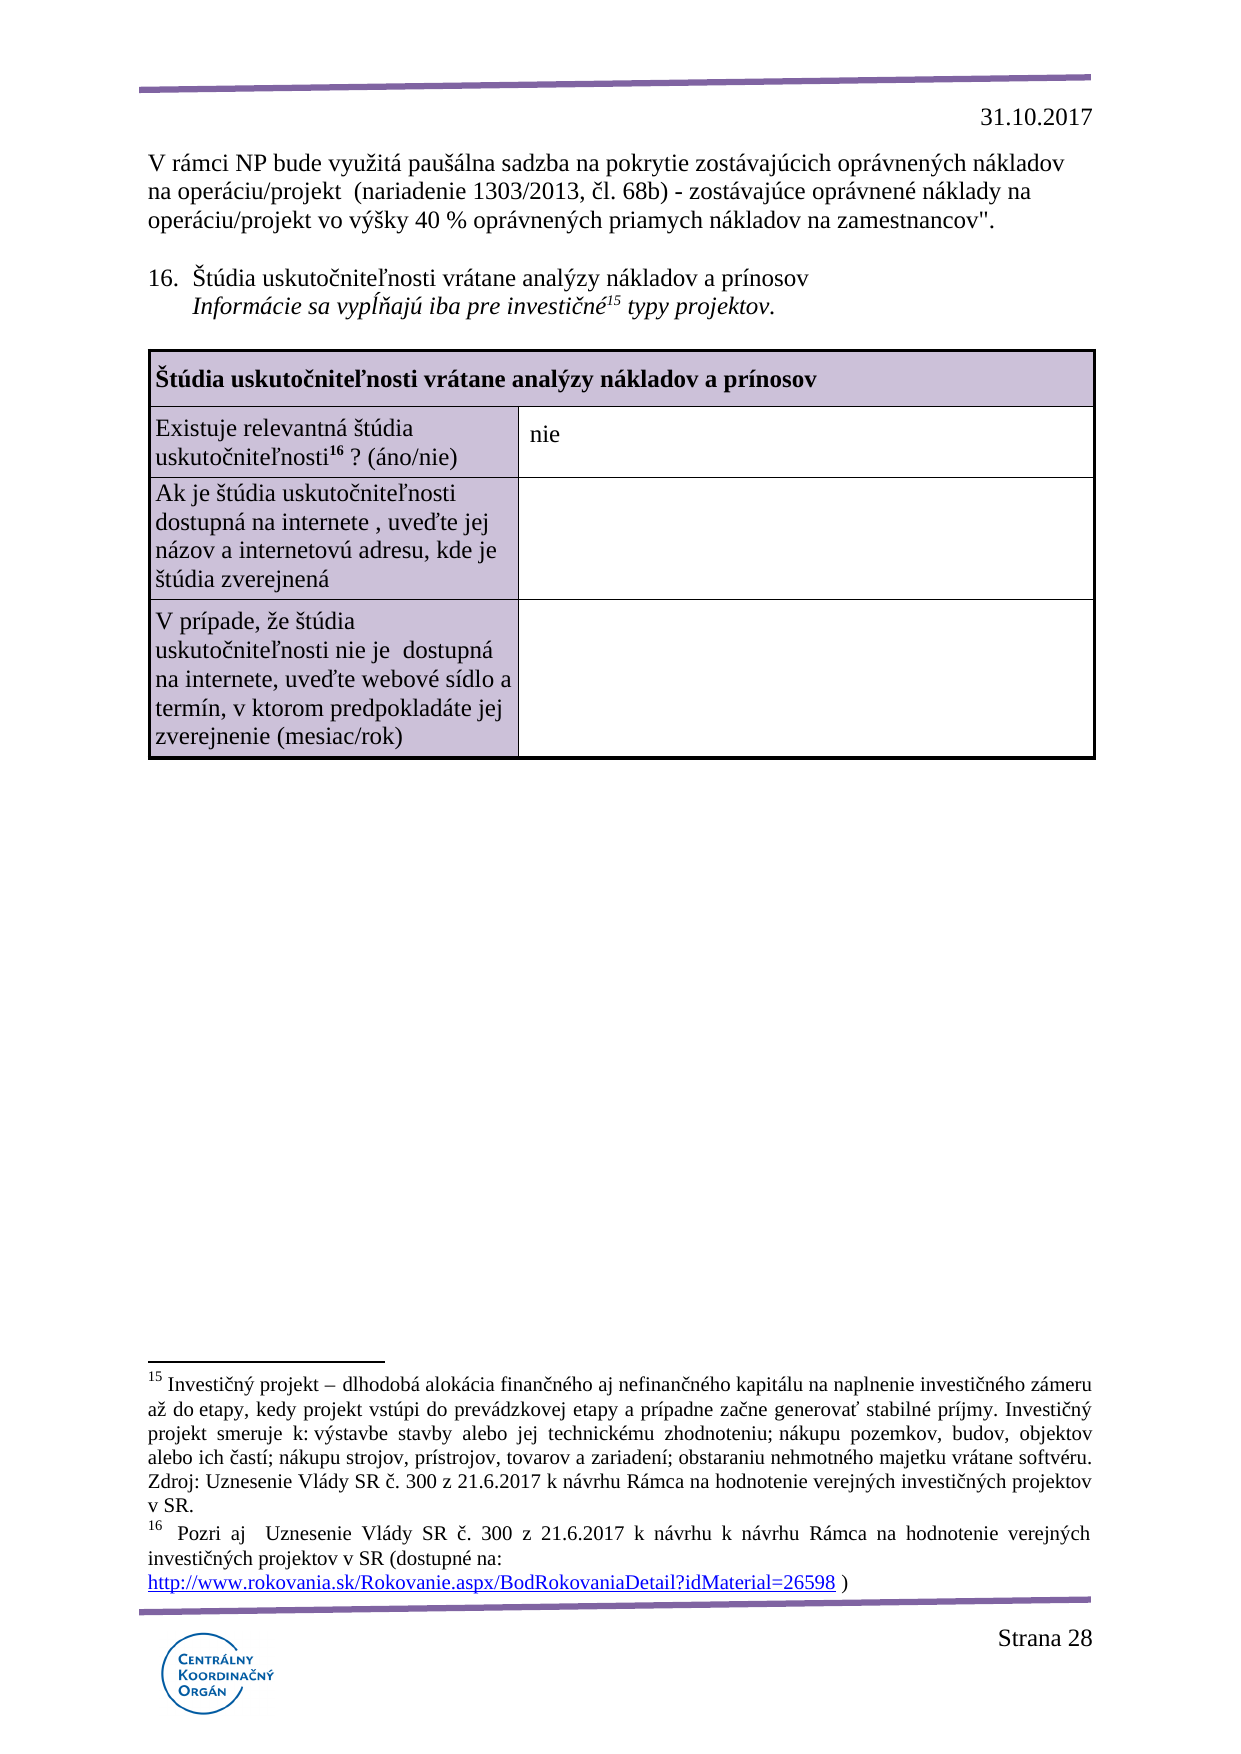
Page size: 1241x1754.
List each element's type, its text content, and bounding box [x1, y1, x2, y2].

table_header Štúdia uskutočniteľnosti vrátane analýzy nákladov a prínosov [151, 352, 1093, 406]
table_cell V prípade, že štúdia uskutočniteľnosti nie je dostupná na internete, uveďte webové sídlo a termín, v ktorom predpokladáte jej zverejnenie (mesiac/rok) [151, 600, 518, 756]
table_cell Ak je štúdia uskutočniteľnosti dostupná na internete , uveďte jej názov a internetovú adresu, kde je štúdia zverejnená [151, 478, 518, 599]
list Štúdia uskutočniteľnosti vrátane analýzy nákladov a prínosov [148, 263, 1093, 291]
table_cell [519, 478, 1093, 599]
picture [159, 1631, 275, 1716]
table_cell nie [519, 407, 1093, 477]
table_cell Existuje relevantná štúdia uskutočniteľnosti ? (áno/nie) [151, 407, 518, 477]
text V rámci NP bude využitá paušálna sadzba na pokrytie zostávajúcich oprávnených nákladov na operáciu/projekt (nariadenie 1303/2013, čl. 68b) - zostávajúce oprávnené náklady na operáciu/projekt vo výšky 40 % oprávnených priamych nákladov na zamestnancov". [148, 148, 1093, 234]
text Informácie sa vypĺňajú iba pre investičné typy projektov. [192, 291, 1093, 320]
table_cell [519, 600, 1093, 756]
